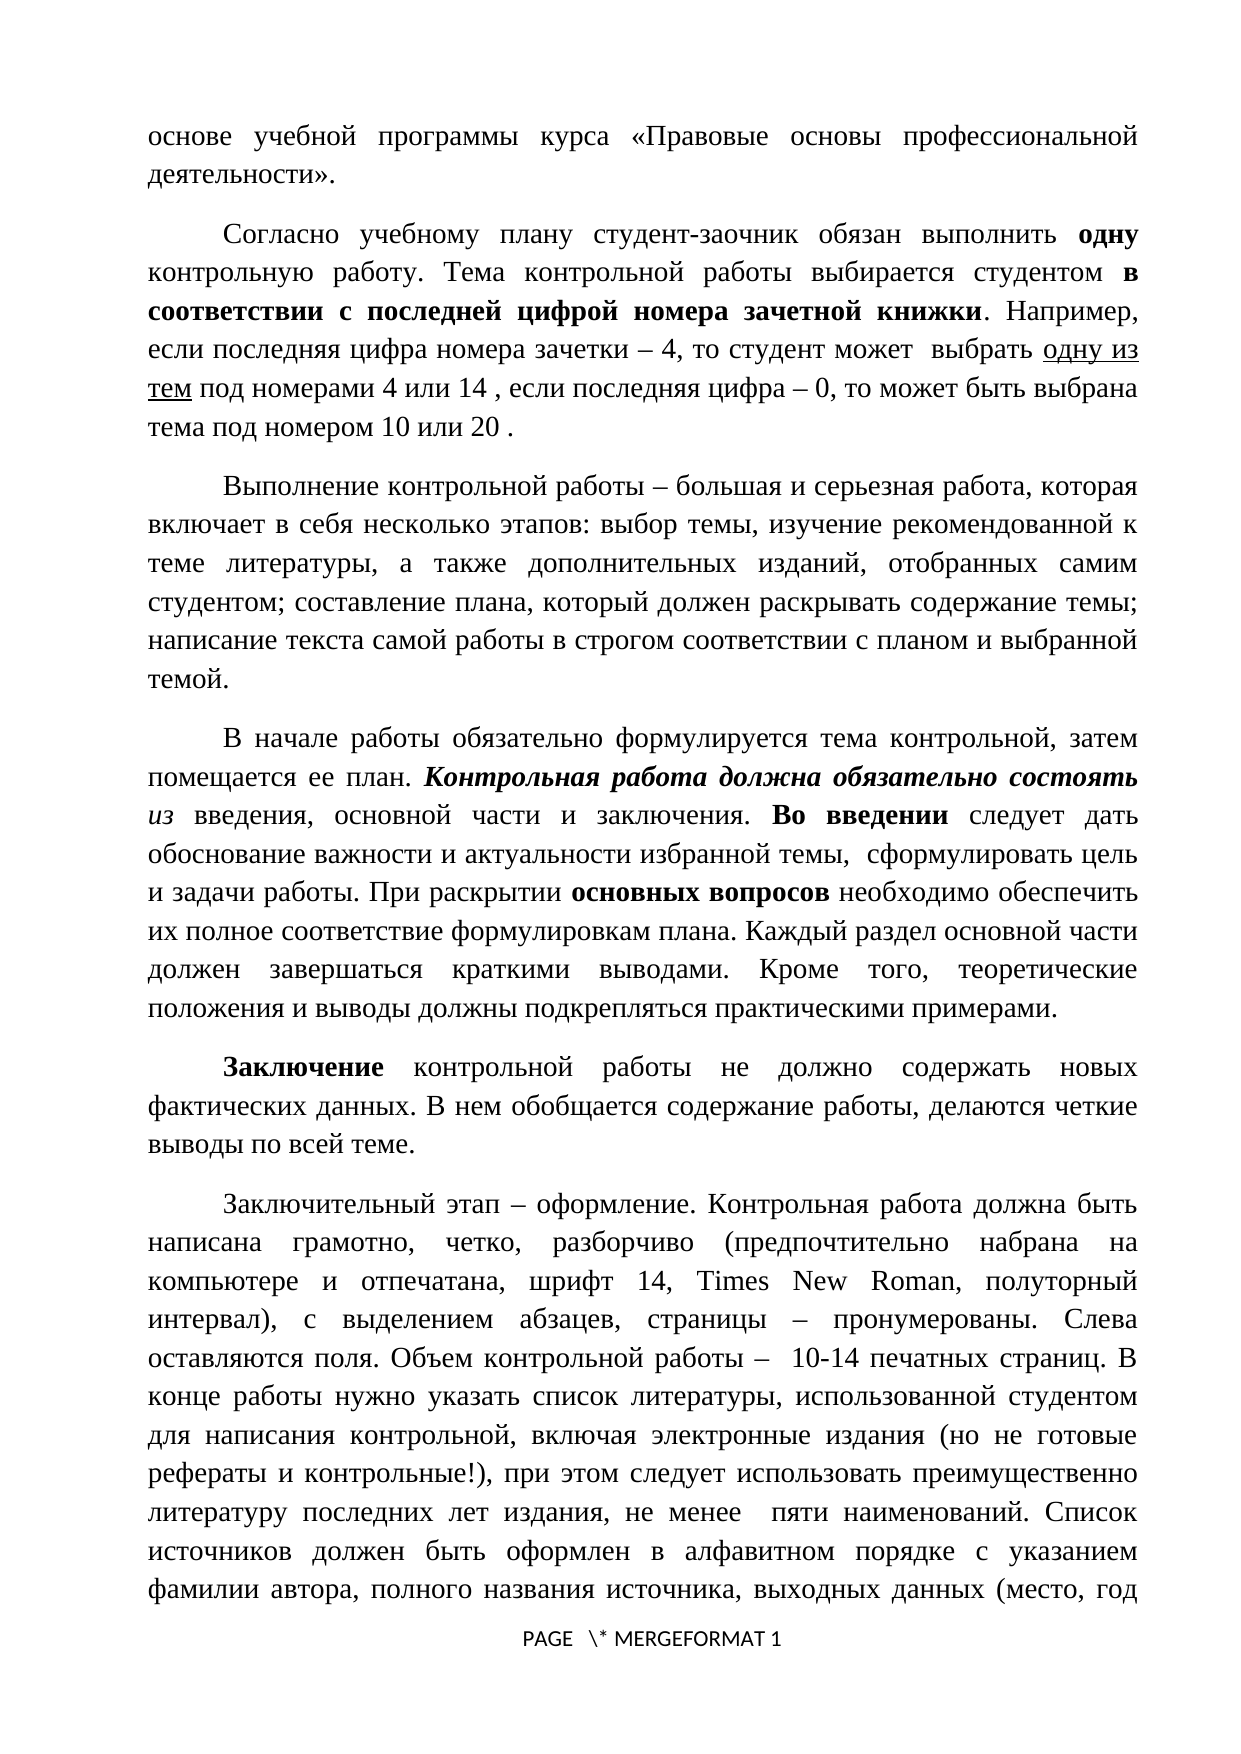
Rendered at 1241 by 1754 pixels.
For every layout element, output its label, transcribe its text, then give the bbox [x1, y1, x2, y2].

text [148, 118, 1139, 190]
text Выполнение контрольной работы – большая и серьезная работа, которая включает в себя несколько этапов: выбор темы, изучение рекомендованной к теме литературы, а также дополнительных изданий, отобранных самим студентом; составление плана, который должен раскрывать содержание темы; написание текста самой работы в строгом соответствии с планом и выбранной темой. [148, 468, 1139, 694]
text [148, 1186, 1139, 1605]
text В начале работы обязательно формулируется тема контрольной, затем помещается ее план. Контрольная работа должна обязательно состоять из введения, основной части и заключения. Во введении следует дать обоснование важности и актуальности избранной темы, сформулировать цель и задачи работы. При раскрытии основных вопросов необходимо обеспечить их полное соответствие формулировкам плана. Каждый раздел основной части должен завершаться краткими выводами. Кроме того, теоретические положения и выводы должны подкрепляться практическими примерами. [148, 720, 1139, 1023]
text Заключение контрольной работы не должно содержать новых фактических данных. В нем обобщается содержание работы, делаются четкие выводы по всей теме. [148, 1049, 1139, 1160]
text Согласно учебному плану студент-заочник обязан выполнить одну контрольную работу. Тема контрольной работы выбирается студентом в соответствии с последней цифрой номера зачетной книжки. Например, если последняя цифра номера зачетки – 4, то студент может выбрать одну из тем под номерами 4 или 14 , если последняя цифра – 0, то может быть выбрана тема под номером 10 или 20 . [148, 216, 1139, 442]
